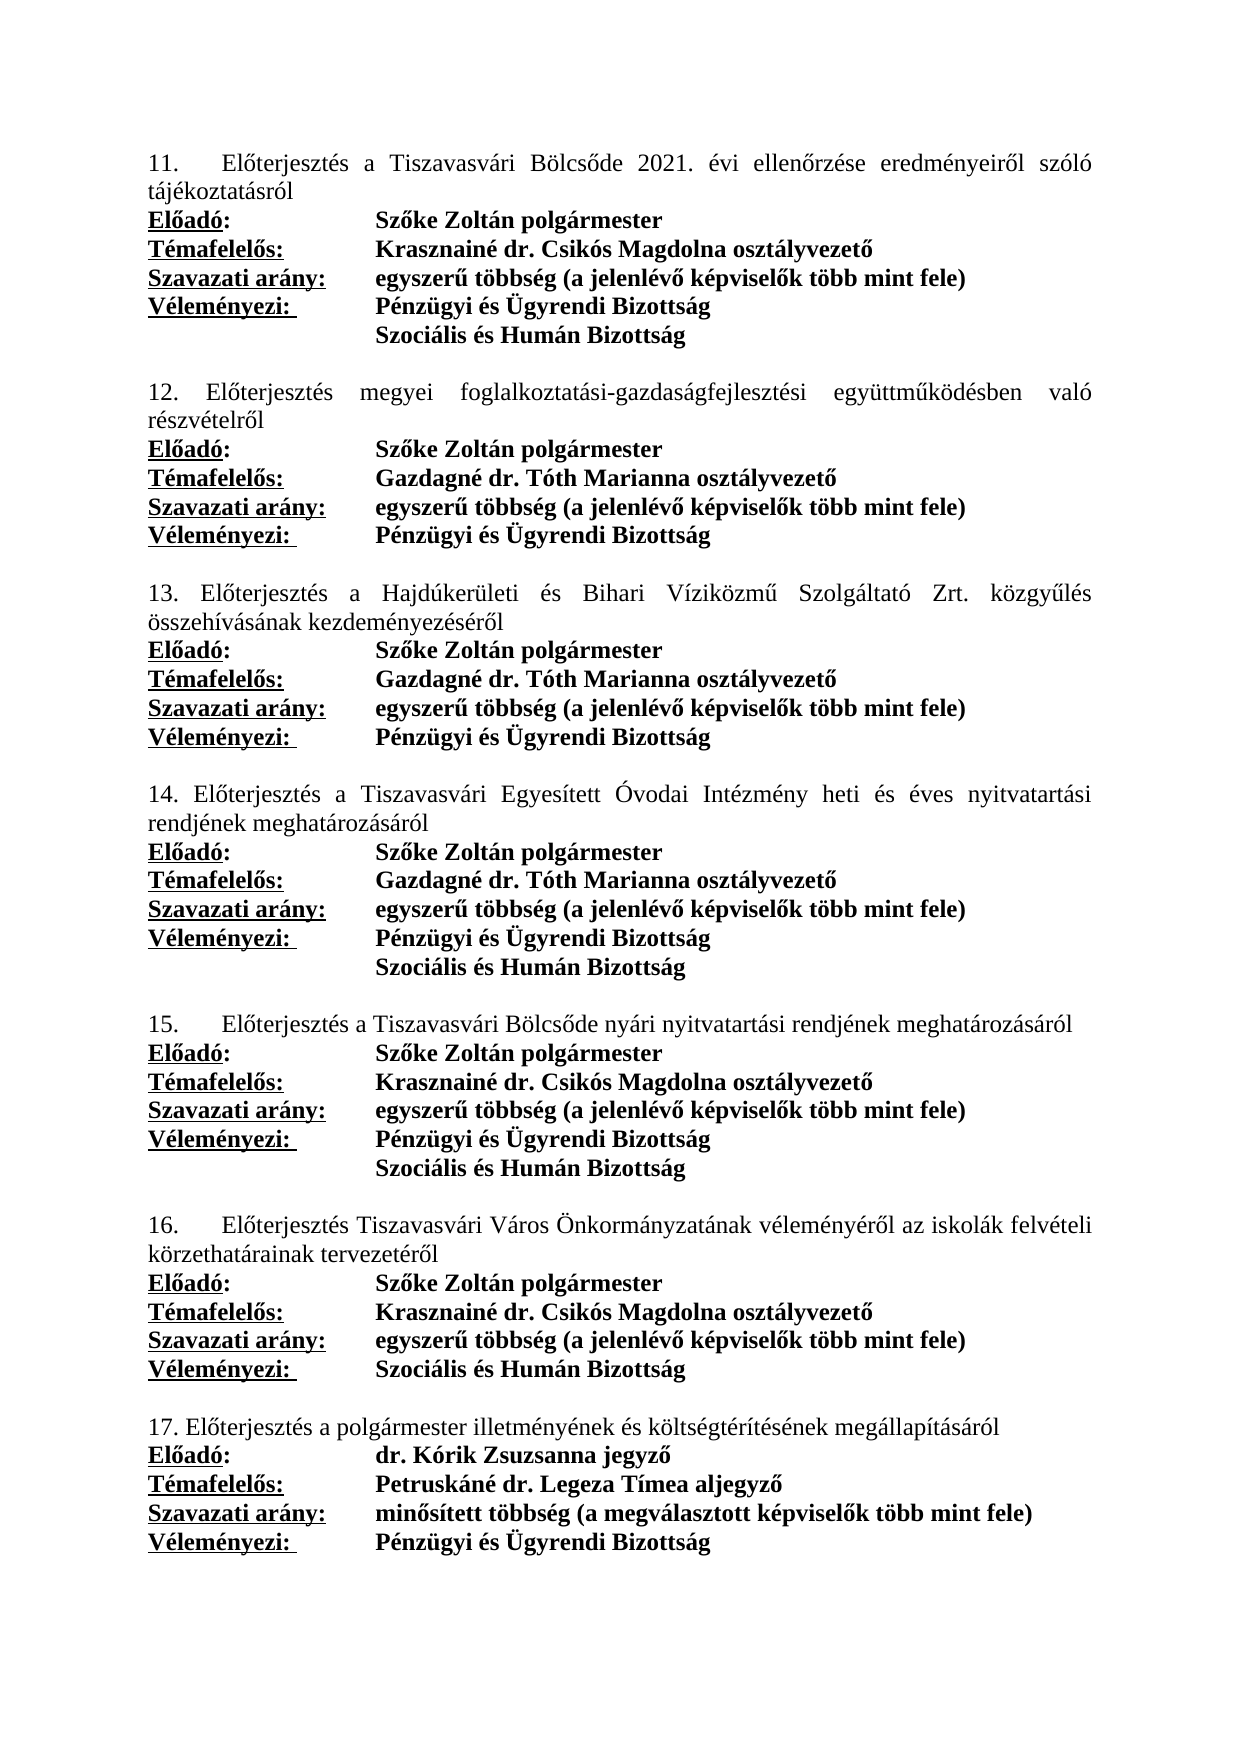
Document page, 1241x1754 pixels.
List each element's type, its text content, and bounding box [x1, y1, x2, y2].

text Témafelelős: Gazdagné dr. Tóth Marianna osztályvezető [148, 664, 1093, 693]
text 13. Előterjesztés a Hajdúkerületi és Bihari Víziközmű Szolgáltató Zrt. közgyűlés összehívásának kezdeményezéséről [148, 578, 1093, 636]
text Szavazati arány: egyszerű többség (a jelenlévő képviselők több mint fele) [148, 1326, 1093, 1354]
text Témafelelős: Gazdagné dr. Tóth Marianna osztályvezető [148, 463, 1093, 492]
text Szociális és Humán Bizottság [295, 952, 1093, 981]
text Előadó: Szőke Zoltán polgármester [148, 1038, 1093, 1067]
text Témafelelős: Krasznainé dr. Csikós Magdolna osztályvezető [148, 1297, 1093, 1326]
text Előadó: Szőke Zoltán polgármester [148, 205, 1093, 234]
text Véleményezi: Pénzügyi és Ügyrendi Bizottság [148, 722, 1093, 751]
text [148, 234, 1093, 263]
text 15. Előterjesztés a Tiszavasvári Bölcsőde nyári nyitvatartási rendjének meghatározásáról [148, 1009, 1093, 1038]
text 11. Előterjesztés a Tiszavasvári Bölcsőde 2021. évi ellenőrzése eredményeiről szóló tájékoztatásról [148, 148, 1093, 205]
text 17. Előterjesztés a polgármester illetményének és költségtérítésének megállapításáról [148, 1412, 1093, 1441]
text Szavazati arány: egyszerű többség (a jelenlévő képviselők több mint fele) [148, 492, 1093, 521]
text Előadó: Szőke Zoltán polgármester [148, 837, 1093, 866]
text Szavazati arány: egyszerű többség (a jelenlévő képviselők több mint fele) [148, 263, 1093, 291]
text Véleményezi: Pénzügyi és Ügyrendi Bizottság [148, 923, 1093, 952]
text Véleményezi: Pénzügyi és Ügyrendi Bizottság [148, 1124, 1093, 1153]
text Szociális és Humán Bizottság [295, 1153, 1093, 1182]
text Előadó: Szőke Zoltán polgármester [148, 434, 1093, 463]
text Témafelelős: Krasznainé dr. Csikós Magdolna osztályvezető [148, 1067, 1093, 1096]
text Szavazati arány: minősített többség (a megválasztott képviselők több mint fele) [148, 1498, 1093, 1527]
text Véleményezi: Pénzügyi és Ügyrendi Bizottság [148, 1527, 1093, 1556]
text Szociális és Humán Bizottság [295, 320, 1093, 349]
text Véleményezi: Pénzügyi és Ügyrendi Bizottság [148, 291, 1093, 320]
text 14. Előterjesztés a Tiszavasvári Egyesített Óvodai Intézmény heti és éves nyitvatartási rendjének meghatározásáról [148, 779, 1093, 837]
text Témafelelős: Petruskáné dr. Legeza Tímea aljegyző [148, 1469, 1093, 1498]
text Szavazati arány: egyszerű többség (a jelenlévő képviselők több mint fele) [148, 1096, 1093, 1124]
text Témafelelős: Gazdagné dr. Tóth Marianna osztályvezető [148, 866, 1093, 894]
text Véleményezi: Szociális és Humán Bizottság [148, 1354, 1093, 1383]
text 16. Előterjesztés Tiszavasvári Város Önkormányzatának véleményéről az iskolák felvételi körzethatárainak tervezetéről [148, 1211, 1093, 1268]
text 12. Előterjesztés megyei foglalkoztatási-gazdaságfejlesztési együttműködésben való részvételről [148, 377, 1093, 434]
text Véleményezi: Pénzügyi és Ügyrendi Bizottság [148, 521, 1093, 549]
text Előadó: Szőke Zoltán polgármester [148, 636, 1093, 664]
text Előadó: Szőke Zoltán polgármester [148, 1268, 1093, 1297]
text Szavazati arány: egyszerű többség (a jelenlévő képviselők több mint fele) [148, 894, 1093, 923]
text Szavazati arány: egyszerű többség (a jelenlévő képviselők több mint fele) [148, 693, 1093, 722]
text Előadó: dr. Kórik Zsuzsanna jegyző [148, 1441, 1093, 1469]
